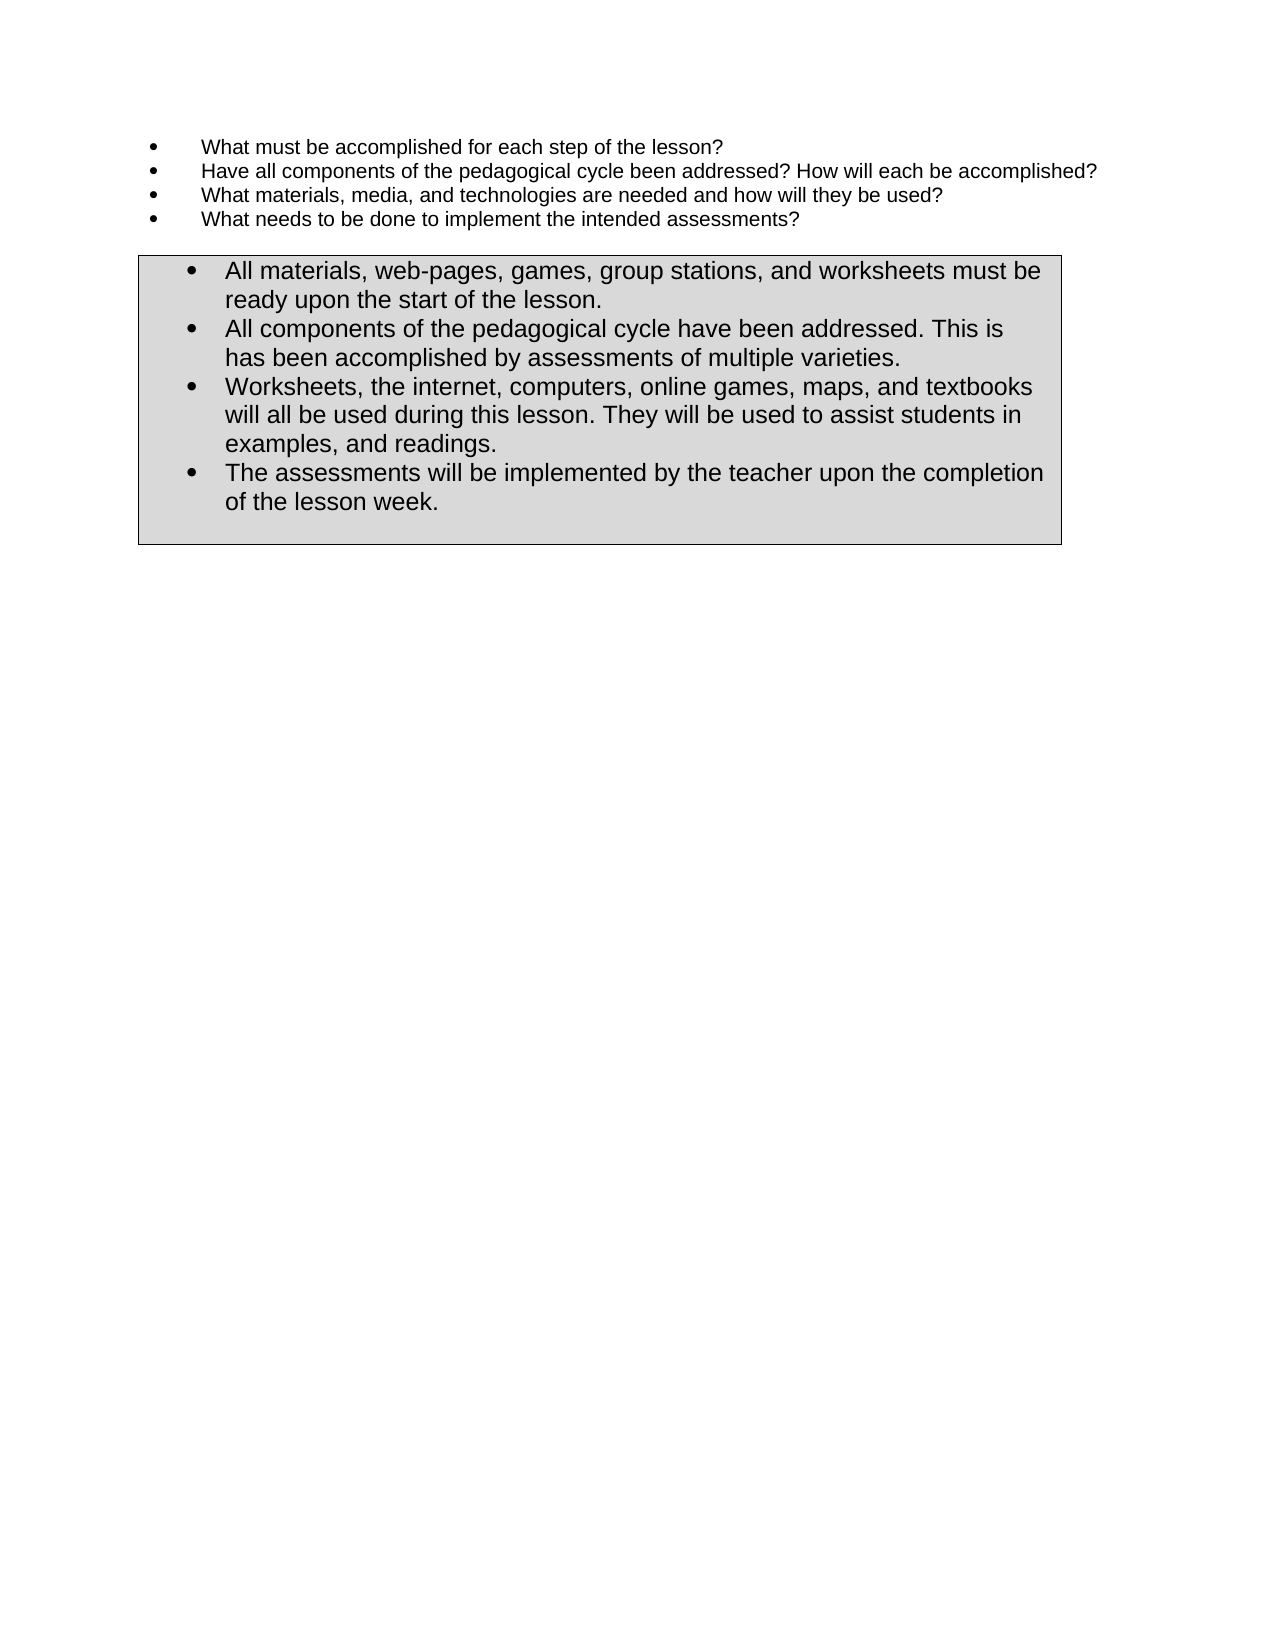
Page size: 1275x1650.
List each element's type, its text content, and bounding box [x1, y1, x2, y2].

list What needs to be done to implement the intended assessments? [150, 207, 1125, 231]
list What must be accomplished for each step of the lesson? [150, 135, 1125, 159]
list Have all components of the pedagogical cycle been addressed? How will each be accomplished? [150, 159, 1125, 183]
list What materials, media, and technologies are needed and how will they be used? [150, 183, 1125, 207]
table_header All materials, web-pages, games, group stations, and worksheets must be ready upon the start of the lesson. All components of the pedagogical cycle have been addressed. This is has been accomplished by assessments of multiple varieties. Worksheets, the internet, computers, online games, maps, and textbooks will all be used during this lesson. They will be used to assist students in examples, and readings. The assessments will be implemented by the teacher upon the completion of the lesson week. [139, 256, 1061, 544]
